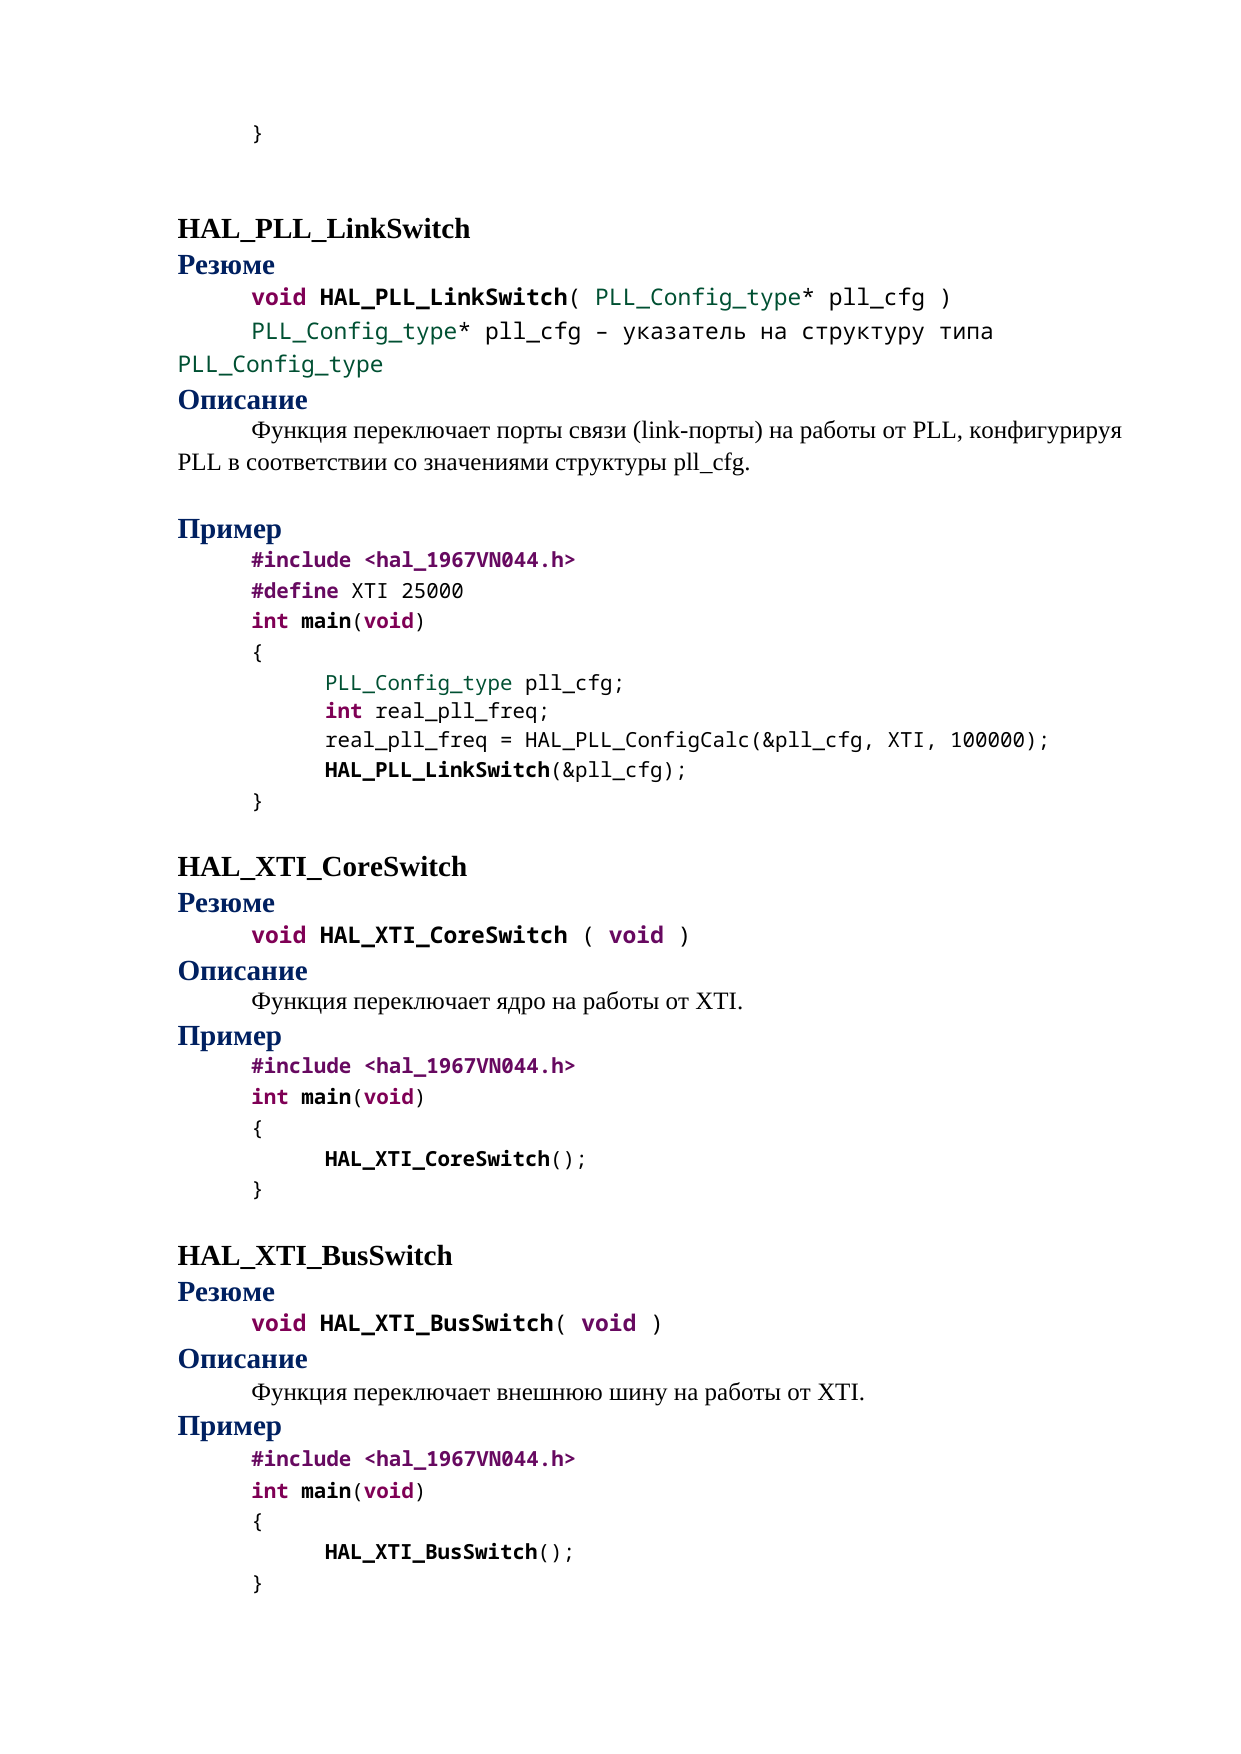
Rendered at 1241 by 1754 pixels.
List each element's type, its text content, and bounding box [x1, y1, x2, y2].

text { [177, 637, 1152, 666]
subtitle HAL_XTI_BusSwitch [177, 1238, 1152, 1271]
text void HAL_XTI_BusSwitch( void ) [177, 1307, 1152, 1339]
text HAL_PLL_LinkSwitch(&pll_cfg); [177, 756, 1152, 784]
text HAL_XTI_CoreSwitch(); [177, 1144, 1152, 1172]
text int main(void) [177, 1082, 1152, 1111]
text { [177, 1507, 1152, 1535]
text real_pll_freq = HAL_PLL_ConfigCalc(&pll_cfg, XTI, 100000); [177, 725, 1152, 753]
text Описание [177, 953, 1152, 986]
text void HAL_XTI_CoreSwitch ( void ) [177, 919, 1152, 950]
text int main(void) [177, 607, 1152, 635]
text Функция переключает ядро на работы от XTI. [177, 986, 1152, 1015]
text int main(void) [177, 1476, 1152, 1504]
text void HAL_PLL_LinkSwitch( PLL_Config_type* pll_cfg ) [177, 281, 1152, 312]
text Описание [177, 382, 1152, 416]
text PLL_Config_type* pll_cfg – указатель на структуру типа PLL_Config_type [177, 314, 1152, 379]
text Пример [177, 1408, 1152, 1442]
text Пример [177, 1018, 1152, 1051]
text #include <hal_1967VN044.h> [177, 545, 1152, 573]
text #include <hal_1967VN044.h> [177, 1444, 1152, 1473]
text Резюме [177, 886, 1152, 919]
subtitle HAL_XTI_CoreSwitch [177, 849, 1152, 883]
text } [177, 1174, 1152, 1203]
text #define XTI 25000 [177, 576, 1152, 604]
subtitle HAL_PLL_LinkSwitch [177, 211, 1152, 245]
text } [177, 118, 1152, 147]
text Резюме [177, 1274, 1152, 1307]
text int real_pll_freq; [177, 697, 1152, 725]
text Резюме [177, 247, 1152, 281]
text #include <hal_1967VN044.h> [177, 1051, 1152, 1079]
text HAL_XTI_BusSwitch(); [177, 1537, 1152, 1566]
text } [177, 1568, 1152, 1596]
text } [177, 786, 1152, 815]
text Функция переключает внешнюю шину на работы от XTI. [177, 1377, 1152, 1406]
text Описание [177, 1341, 1152, 1375]
text Пример [177, 511, 1152, 545]
text { [177, 1113, 1152, 1142]
text Функция переключает порты связи (link-порты) на работы от PLL, конфигурируя PLL в соответствии со значениями структуры pll_cfg. [177, 416, 1152, 475]
text PLL_Config_type pll_cfg; [177, 668, 1152, 697]
